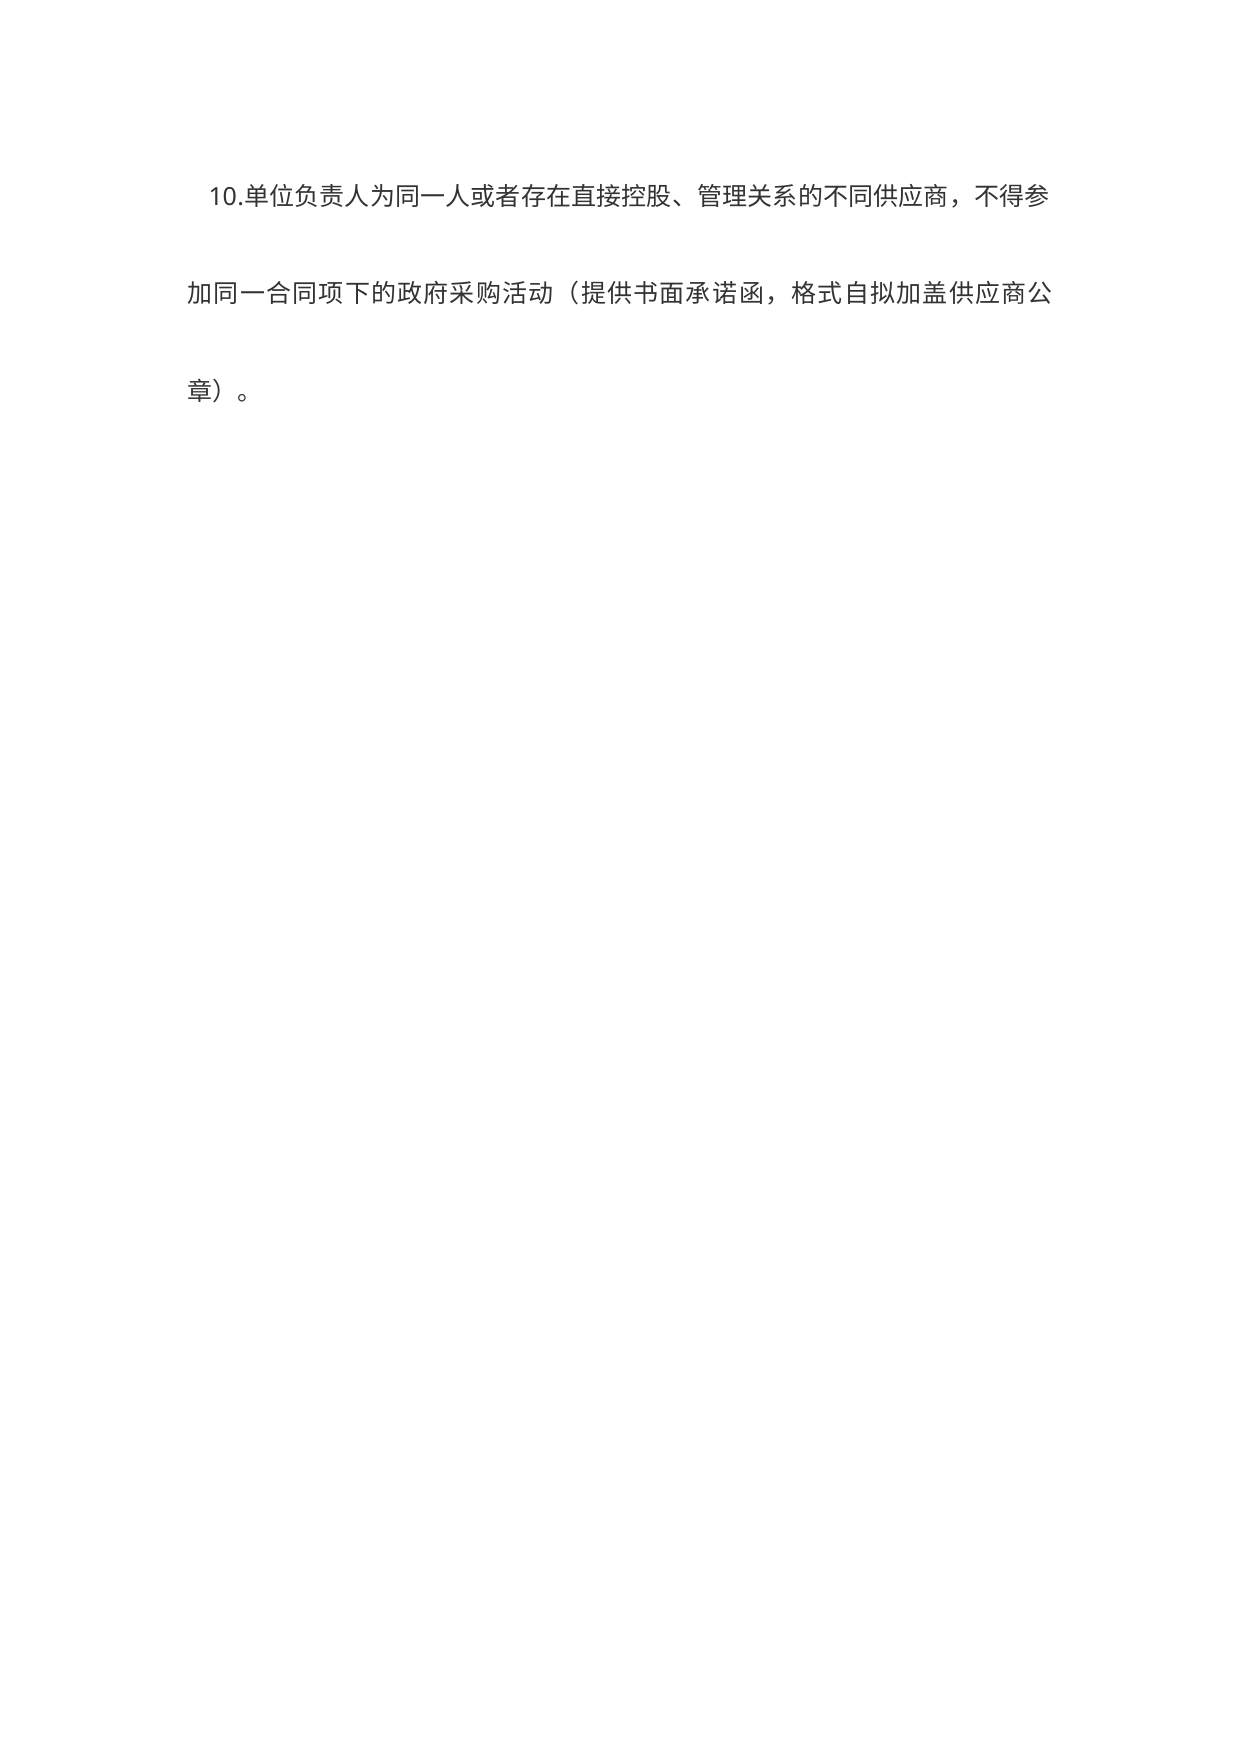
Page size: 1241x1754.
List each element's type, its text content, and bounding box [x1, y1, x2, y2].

text 10.单位负责人为同一人或者存在直接控股、管理关系的不同供应商，不得参加同一合同项下的政府采购活动（提供书面承诺函，格式自拟加盖供应商公章）。 [187, 162, 1053, 422]
